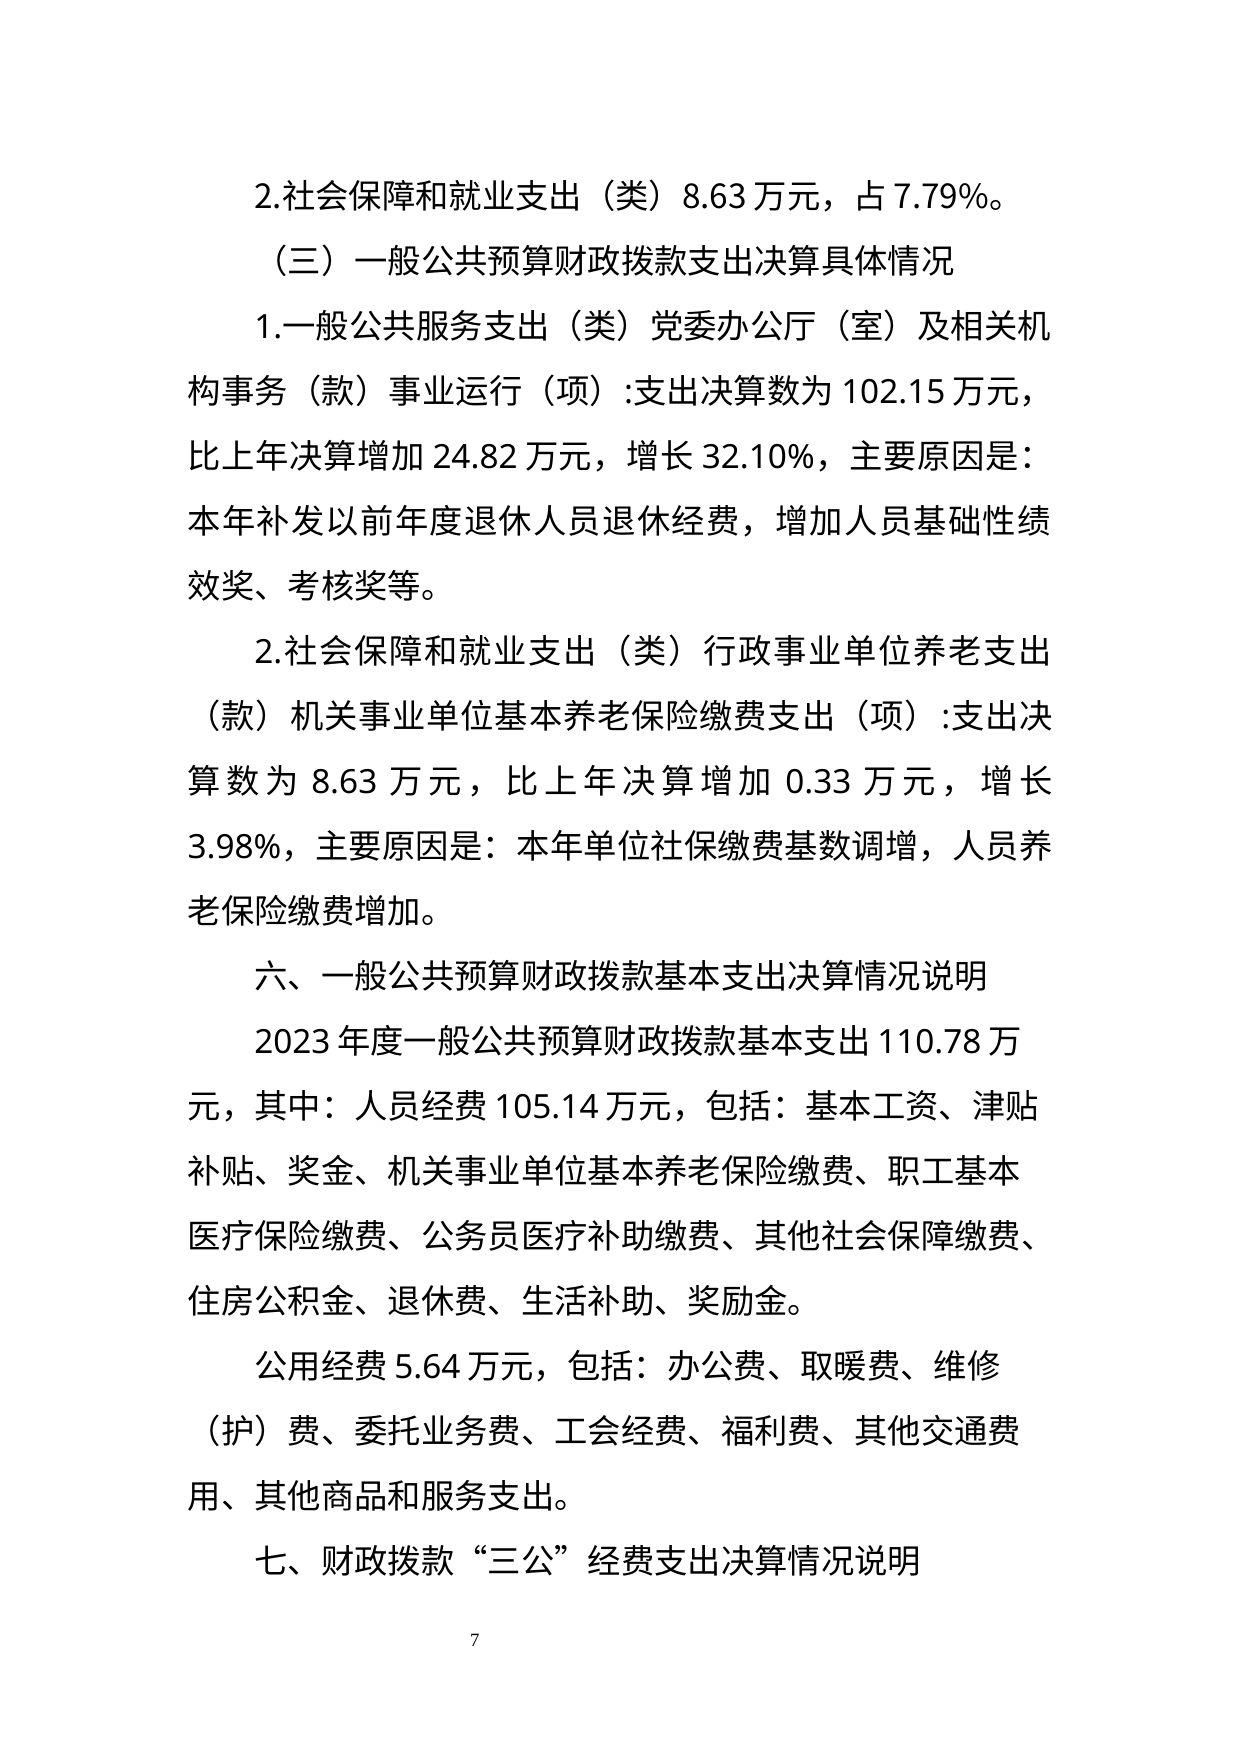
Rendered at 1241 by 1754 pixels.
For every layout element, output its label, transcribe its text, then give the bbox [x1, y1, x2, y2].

text 1.一般公共服务支出（类）党委办公厅（室）及相关机构事务（款）事业运行（项）:支出决算数为102.15万元，比上年决算增加24.82万元，增长32.10%，主要原因是：本年补发以前年度退休人员退休经费，增加人员基础性绩效奖、考核奖等。 [187, 292, 1053, 617]
text 2.社会保障和就业支出（类）8.63万元，占7.79%。 [187, 162, 1053, 227]
text 七、财政拨款“三公”经费支出决算情况说明 [187, 1527, 1053, 1592]
text 公用经费5.64万元，包括：办公费、取暖费、维修（护）费、委托业务费、工会经费、福利费、其他交通费用、其他商品和服务支出。 [187, 1332, 1053, 1527]
text 2.社会保障和就业支出（类）行政事业单位养老支出（款）机关事业单位基本养老保险缴费支出（项）:支出决算数为8.63万元，比上年决算增加0.33万元，增长3.98%，主要原因是：本年单位社保缴费基数调增，人员养老保险缴费增加。 [187, 617, 1053, 942]
text （三）一般公共预算财政拨款支出决算具体情况 [187, 227, 1053, 292]
text 六、一般公共预算财政拨款基本支出决算情况说明 [187, 942, 1053, 1007]
text 2023年度一般公共预算财政拨款基本支出110.78万元，其中：人员经费105.14万元，包括：基本工资、津贴补贴、奖金、机关事业单位基本养老保险缴费、职工基本医疗保险缴费、公务员医疗补助缴费、其他社会保障缴费、住房公积金、退休费、生活补助、奖励金。 [187, 1007, 1053, 1332]
